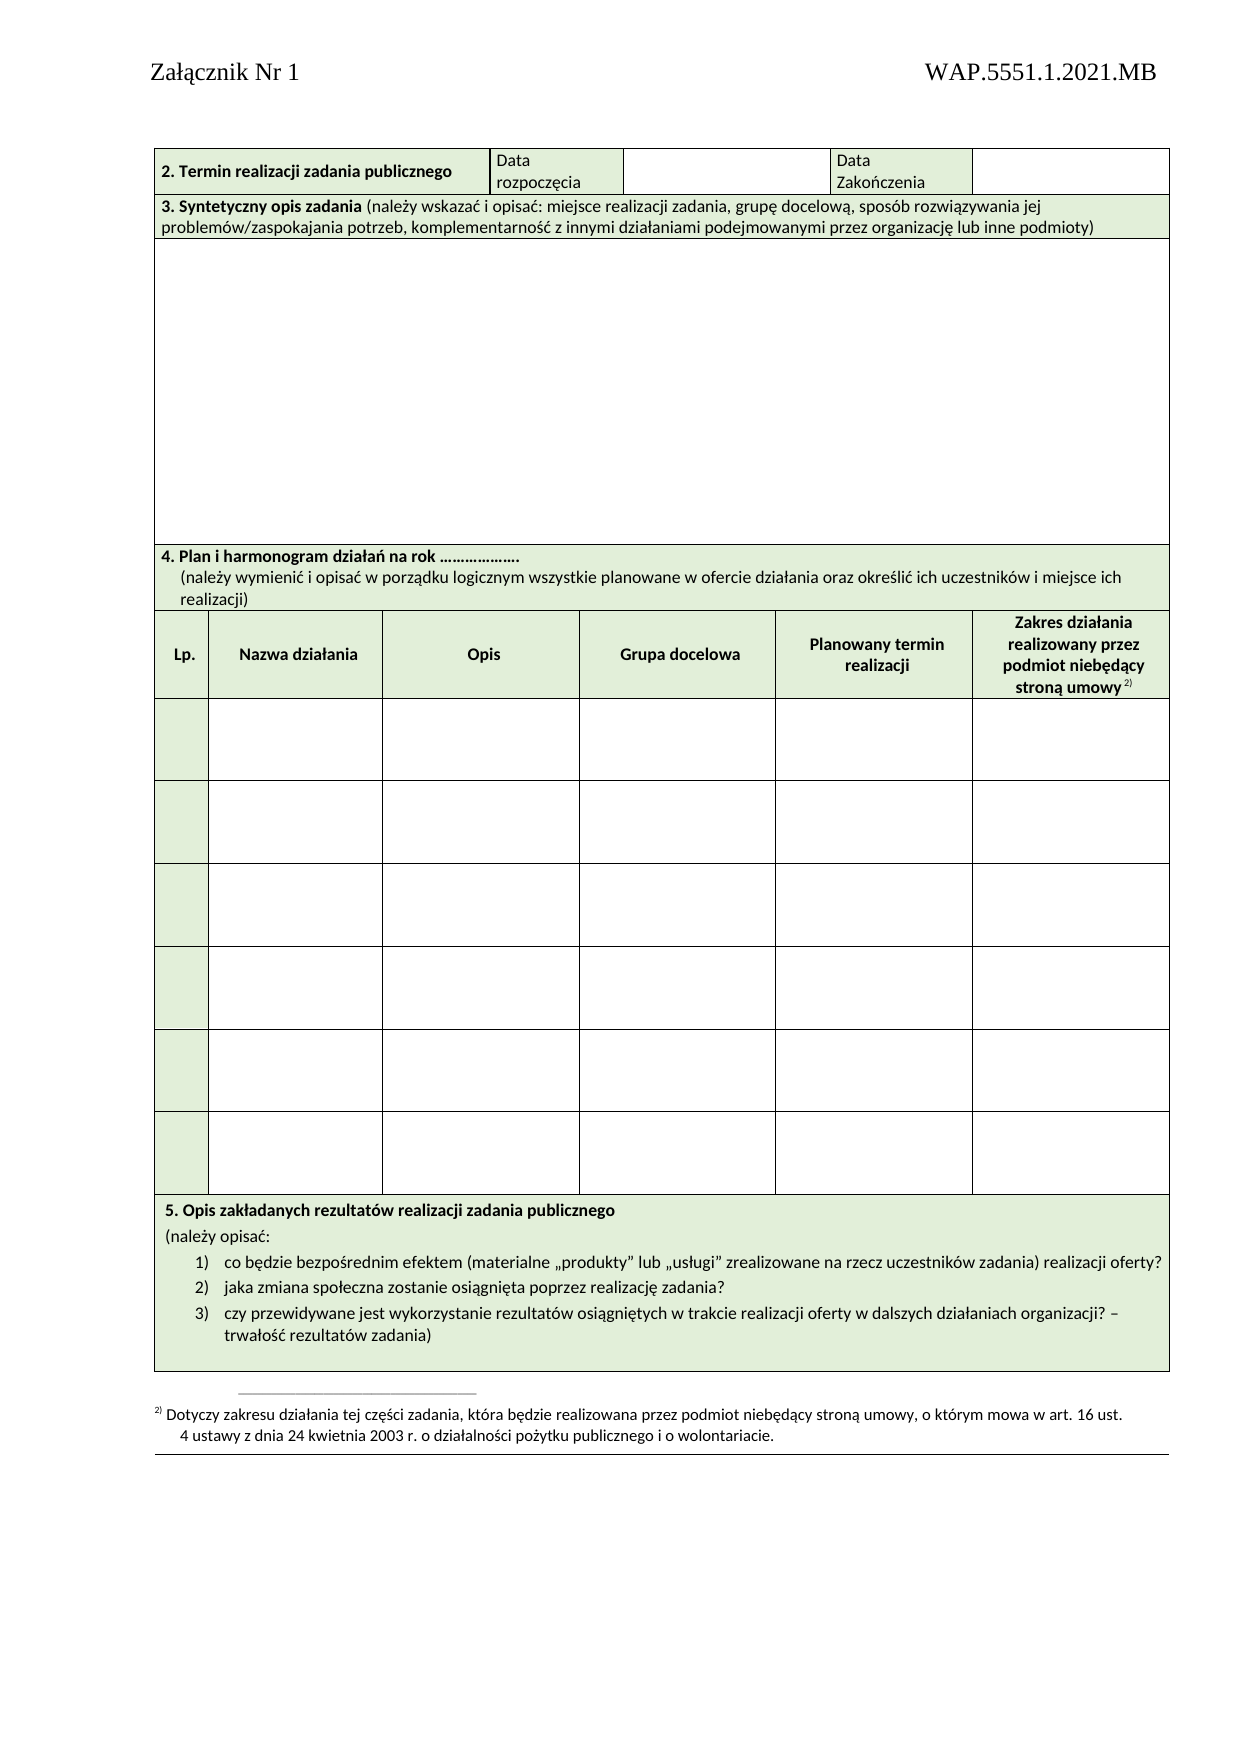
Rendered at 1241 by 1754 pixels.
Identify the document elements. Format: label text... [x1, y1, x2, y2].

table_header 2. Termin realizacji zadania publicznego [155, 149, 489, 194]
table_cell [155, 781, 208, 863]
table_cell [580, 1112, 775, 1194]
table_cell [155, 1112, 208, 1194]
table_cell [973, 864, 1169, 946]
table_cell [383, 781, 579, 863]
table_cell [973, 947, 1169, 1028]
table_cell Planowany termin realizacji [776, 611, 972, 698]
table_cell [776, 1112, 972, 1194]
table_cell [383, 699, 579, 780]
table_cell [383, 1030, 579, 1111]
table_cell [383, 1112, 579, 1194]
table_cell [776, 947, 972, 1028]
table_cell [580, 781, 775, 863]
table_header Data Zakończenia [831, 149, 972, 194]
table_cell [973, 699, 1169, 780]
table_cell [209, 1030, 382, 1111]
table_cell Opis [383, 611, 579, 698]
table_header [624, 149, 830, 194]
table_header [973, 149, 1169, 194]
table_cell Grupa docelowa [580, 611, 775, 698]
table_cell 5. Opis zakładanych rezultatów realizacji zadania publicznego (należy opisać: 1) co będzie bezpośrednim efektem (materialne „produkty” lub „usługi” zrealizowane na rzecz uczestników zadania) realizacji oferty? 2) jaka zmiana społeczna zostanie osiągnięta poprzez realizację zadania? 3) czy przewidywane jest wykorzystanie rezultatów osiągniętych w trakcie realizacji oferty w dalszych działaniach organizacji? – trwałość rezultatów zadania) [155, 1195, 1169, 1371]
table_cell [776, 699, 972, 780]
table_cell [155, 699, 208, 780]
table_cell [155, 239, 1169, 544]
table_cell [383, 864, 579, 946]
table_cell [209, 781, 382, 863]
table_header Data rozpoczęcia [491, 149, 623, 194]
table_cell [580, 864, 775, 946]
table_cell __________________________________________________ 2) Dotyczy zakresu działania tej części zadania, która będzie realizowana przez podmiot niebędący stroną umowy, o którym mowa w art. 16 ust. 4 ustawy z dnia 24 kwietnia 2003 r. o działalności pożytku publicznego i o wolontariacie. [155, 1372, 1169, 1453]
table_cell 3. Syntetyczny opis zadania (należy wskazać i opisać: miejsce realizacji zadania, grupę docelową, sposób rozwiązywania jej problemów/zaspokajania potrzeb, komplementarność z innymi działaniami podejmowanymi przez organizację lub inne podmioty) [155, 195, 1169, 238]
table_cell [973, 1030, 1169, 1111]
table_cell [580, 1030, 775, 1111]
table_cell [209, 947, 382, 1028]
table_cell [209, 1112, 382, 1194]
table_cell [776, 1030, 972, 1111]
table_cell Zakres działania realizowany przez podmiot niebędący stroną umowy 2) [973, 611, 1169, 698]
table_cell [155, 1030, 208, 1111]
table_cell 4. Plan i harmonogram działań na rok ………………. (należy wymienić i opisać w porządku logicznym wszystkie planowane w ofercie działania oraz określić ich uczestników i miejsce ich realizacji) [155, 545, 1169, 610]
table_cell [580, 699, 775, 780]
table_cell [209, 699, 382, 780]
table_cell [155, 947, 208, 1028]
table_cell [776, 781, 972, 863]
table_cell Lp. [155, 611, 208, 698]
table_cell [383, 947, 579, 1028]
table_cell [580, 947, 775, 1028]
table_cell Nazwa działania [209, 611, 382, 698]
table_cell [209, 864, 382, 946]
table_cell [776, 864, 972, 946]
table_cell [973, 1112, 1169, 1194]
table_cell [155, 864, 208, 946]
table_cell [973, 781, 1169, 863]
